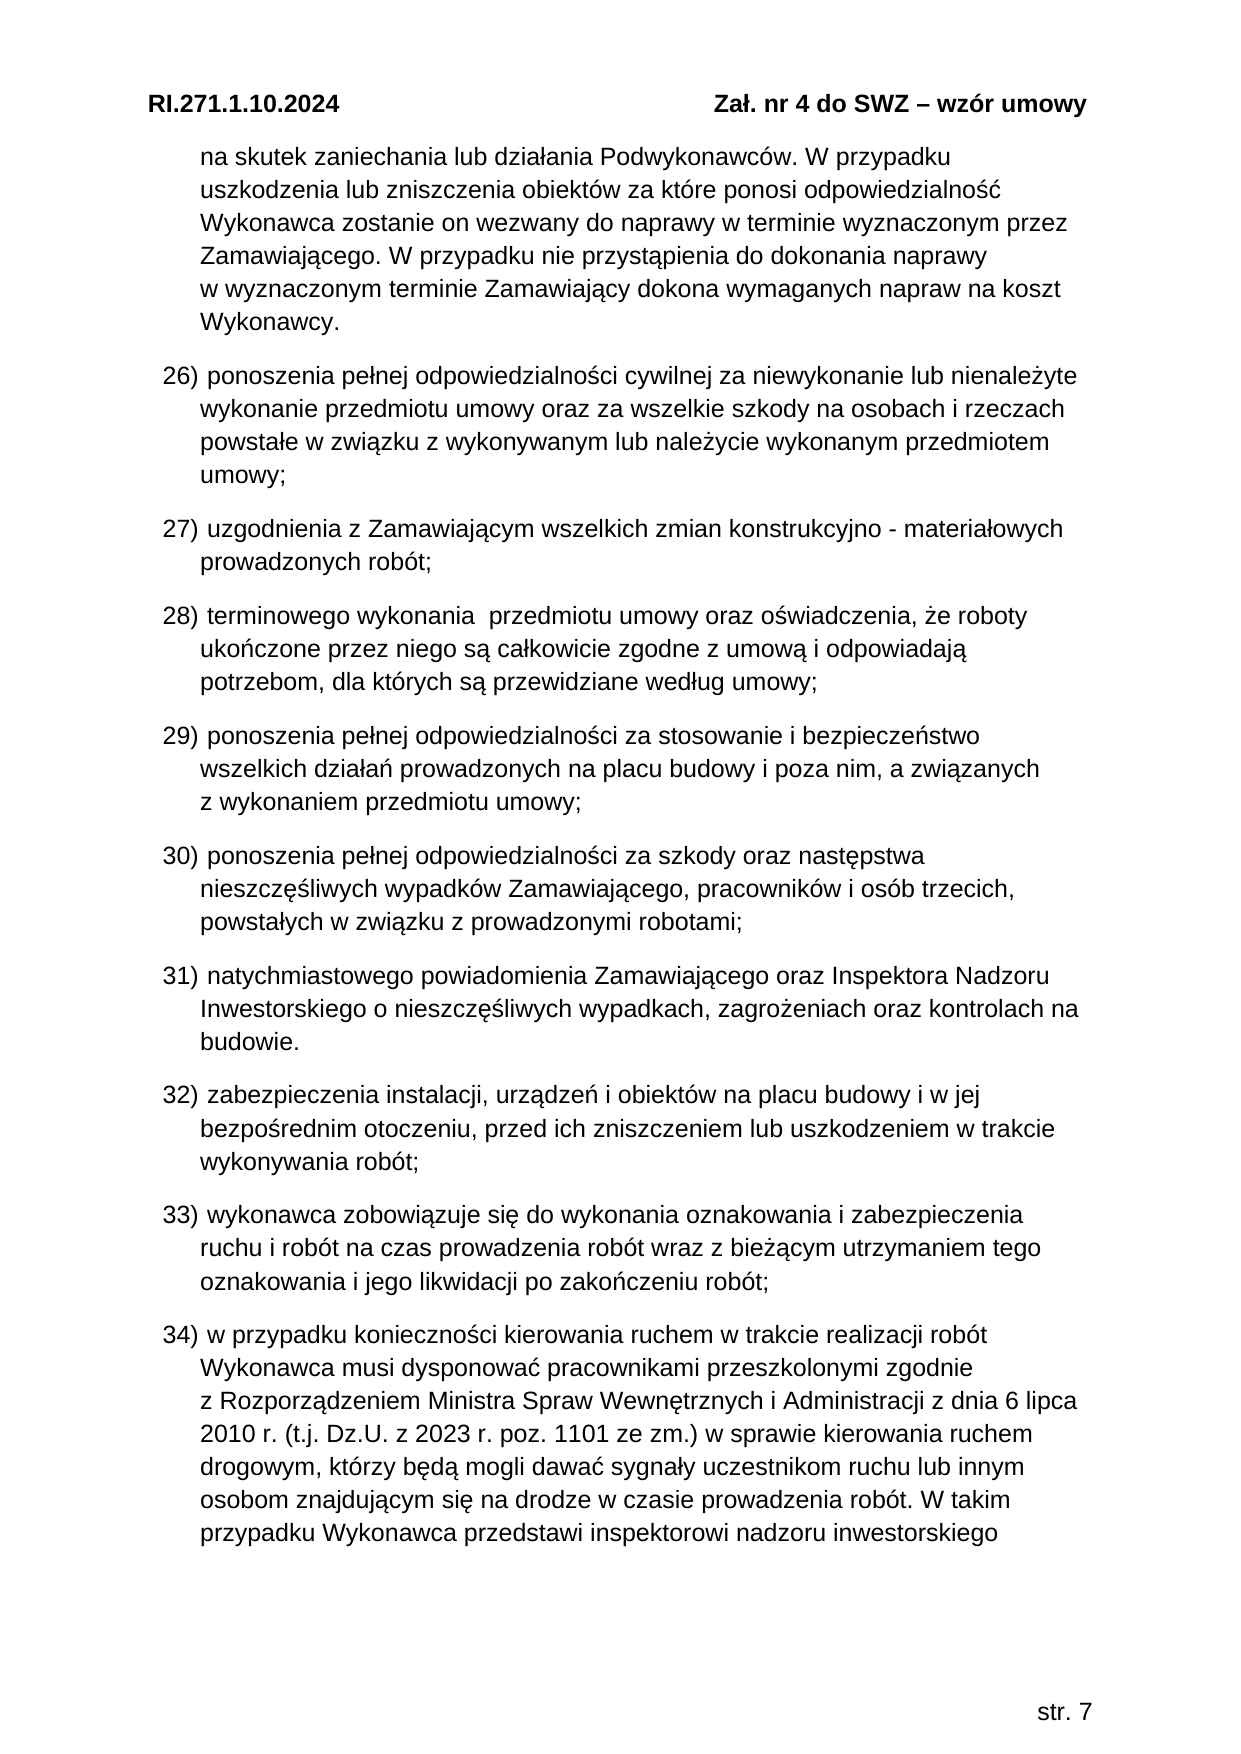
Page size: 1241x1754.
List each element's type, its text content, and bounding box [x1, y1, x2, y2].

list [162, 1320, 1093, 1547]
list natychmiastowego powiadomienia Zamawiającego oraz Inspektora Nadzoru Inwestorskiego o nieszczęśliwych wypadkach, zagrożeniach oraz kontrolach na budowie. [162, 961, 1093, 1055]
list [162, 142, 1093, 336]
list zabezpieczenia instalacji, urządzeń i obiektów na placu budowy i w jej bezpośrednim otoczeniu, przed ich zniszczeniem lub uszkodzeniem w trakcie wykonywania robót; [162, 1081, 1093, 1175]
list ponoszenia pełnej odpowiedzialności cywilnej za niewykonanie lub nienależyte wykonanie przedmiotu umowy oraz za wszelkie szkody na osobach i rzeczach powstałe w związku z wykonywanym lub należycie wykonanym przedmiotem umowy; [162, 361, 1093, 489]
list ponoszenia pełnej odpowiedzialności za stosowanie i bezpieczeństwo wszelkich działań prowadzonych na placu budowy i poza nim, a związanych z wykonaniem przedmiotu umowy; [162, 721, 1093, 816]
list wykonawca zobowiązuje się do wykonania oznakowania i zabezpieczenia ruchu i robót na czas prowadzenia robót wraz z bieżącym utrzymaniem tego oznakowania i jego likwidacji po zakończeniu robót; [162, 1200, 1093, 1295]
list ponoszenia pełnej odpowiedzialności za szkody oraz następstwa nieszczęśliwych wypadków Zamawiającego, pracowników i osób trzecich, powstałych w związku z prowadzonymi robotami; [162, 841, 1093, 936]
list uzgodnienia z Zamawiającym wszelkich zmian konstrukcyjno - materiałowych prowadzonych robót; [162, 514, 1093, 576]
list terminowego wykonania przedmiotu umowy oraz oświadczenia, że roboty ukończone przez niego są całkowicie zgodne z umową i odpowiadają potrzebom, dla których są przewidziane według umowy; [162, 601, 1093, 696]
